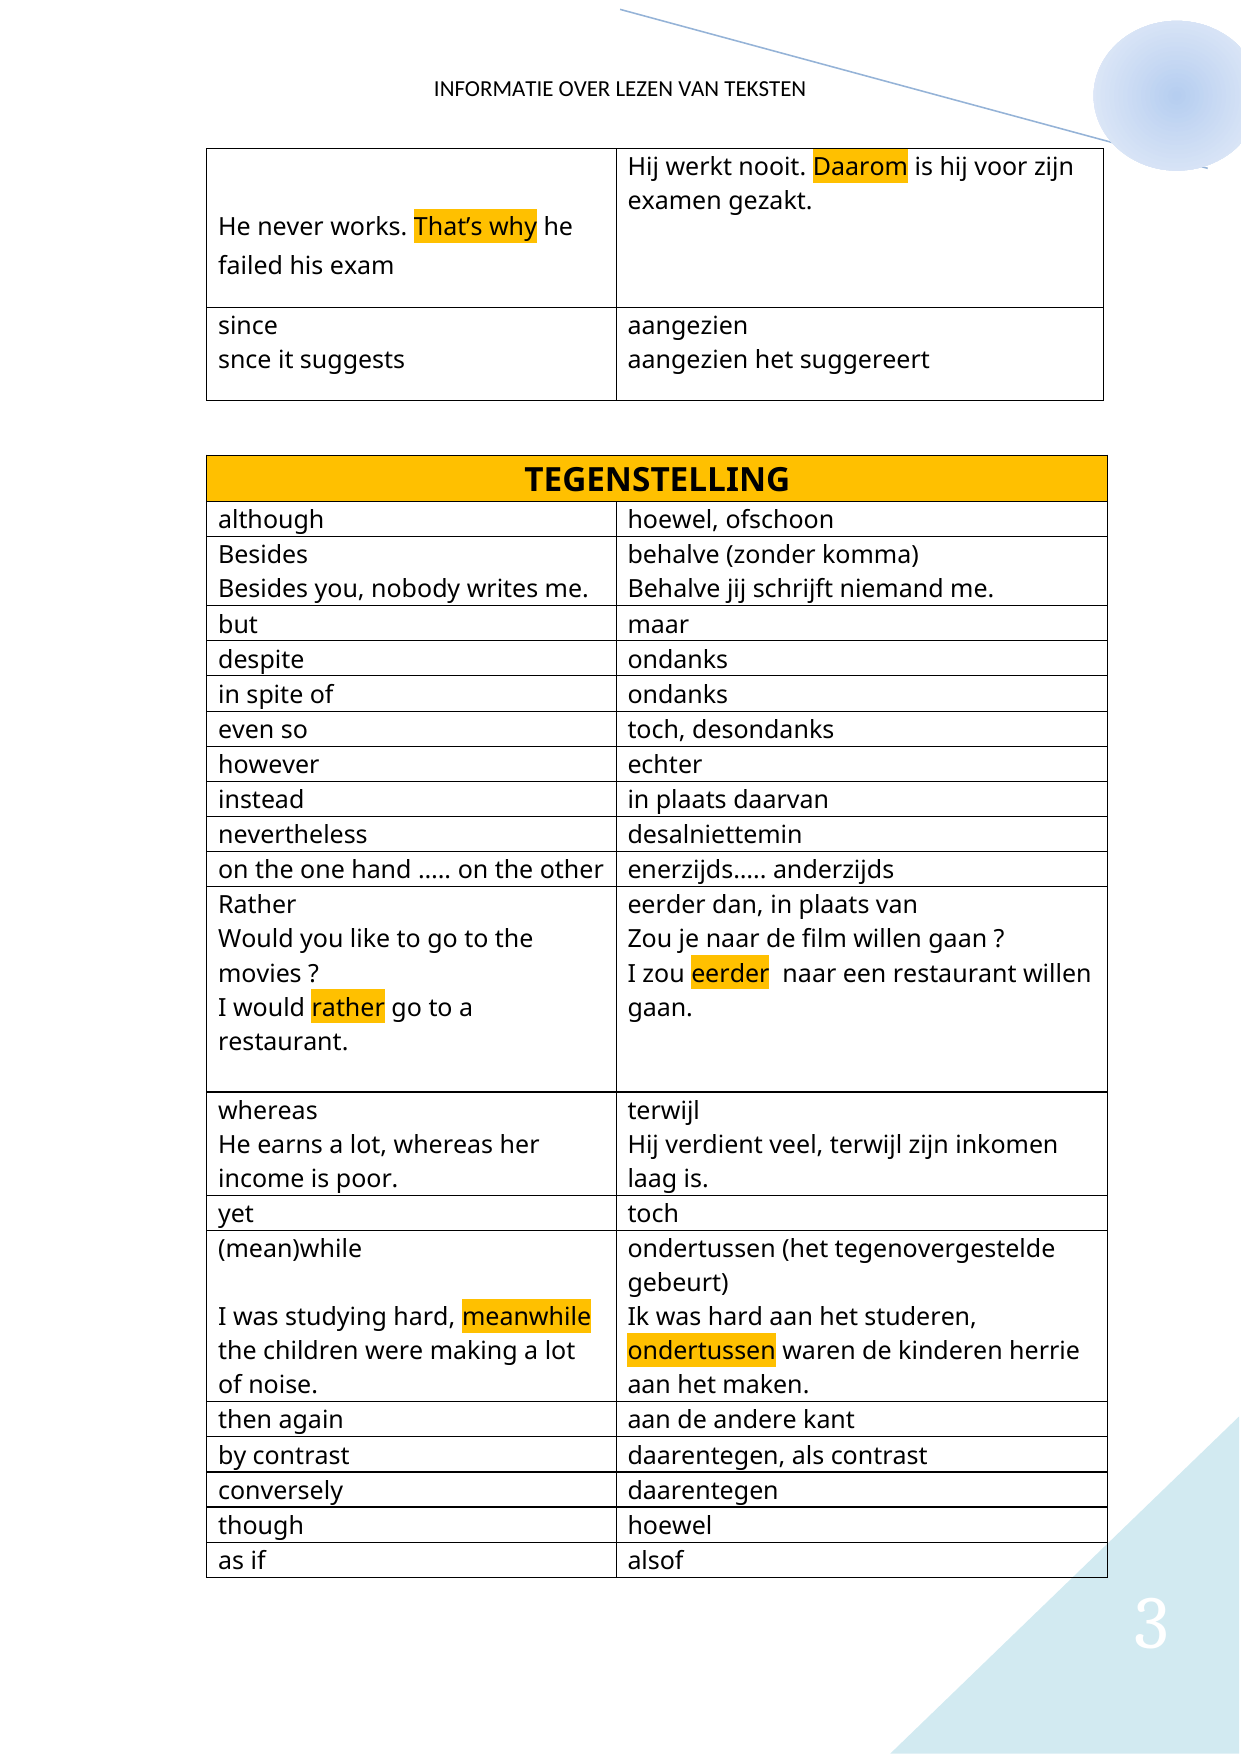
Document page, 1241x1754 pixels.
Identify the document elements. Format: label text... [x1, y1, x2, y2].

table_cell nevertheless [207, 817, 616, 851]
table_cell eerder dan, in plaats van Zou je naar de film willen gaan ? I zou eerder naar een restaurant willen gaan. [617, 887, 1107, 1091]
table_cell despite [207, 641, 616, 675]
table_cell hoewel, ofschoon [617, 502, 1107, 536]
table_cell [617, 149, 1103, 307]
table_cell on the one hand ….. on the other [207, 852, 616, 886]
table_cell whereas He earns a lot, whereas her income is poor. [207, 1093, 616, 1195]
table_cell desalniettemin [617, 817, 1107, 851]
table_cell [617, 1543, 1107, 1577]
table_cell conversely [207, 1473, 616, 1506]
table_cell toch [617, 1196, 1107, 1230]
table_cell daarentegen [617, 1473, 1107, 1506]
table_cell aan de andere kant [617, 1402, 1107, 1436]
table_cell even so [207, 712, 616, 746]
table_cell daarentegen, als contrast [617, 1437, 1107, 1471]
table_cell though [207, 1508, 616, 1542]
table_cell ondanks [617, 676, 1107, 711]
table_cell since snce it suggests [207, 308, 616, 400]
table_cell ondertussen (het tegenovergestelde gebeurt) Ik was hard aan het studeren, ondertussen waren de kinderen herrie aan het maken. [617, 1231, 1107, 1401]
table_cell aangezien aangezien het suggereert [617, 308, 1103, 400]
table_cell in plaats daarvan [617, 782, 1107, 816]
table_cell Rather Would you like to go to the movies ? I would rather go to a restaurant. [207, 887, 616, 1091]
table_cell enerzijds….. anderzijds [617, 852, 1107, 886]
table_cell terwijl Hij verdient veel, terwijl zijn inkomen laag is. [617, 1093, 1107, 1195]
table_cell (mean)while I was studying hard, meanwhile the children were making a lot of noise. [207, 1231, 616, 1401]
table_cell but [207, 606, 616, 640]
table_cell instead [207, 782, 616, 816]
table_cell however [207, 747, 616, 781]
table_cell ondanks [617, 641, 1107, 675]
table_cell Besides Besides you, nobody writes me. [207, 537, 616, 605]
table_cell toch, desondanks [617, 712, 1107, 746]
table_cell in spite of [207, 676, 616, 711]
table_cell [207, 149, 616, 307]
table_cell although [207, 502, 616, 536]
table_cell yet [207, 1196, 616, 1230]
table_cell then again [207, 1402, 616, 1436]
table_cell echter [617, 747, 1107, 781]
table_cell hoewel [617, 1508, 1107, 1542]
table_cell behalve (zonder komma) Behalve jij schrijft niemand me. [617, 537, 1107, 605]
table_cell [207, 1543, 616, 1577]
table_cell by contrast [207, 1437, 616, 1471]
table_header TEGENSTELLING [207, 456, 1107, 501]
table_cell maar [617, 606, 1107, 640]
